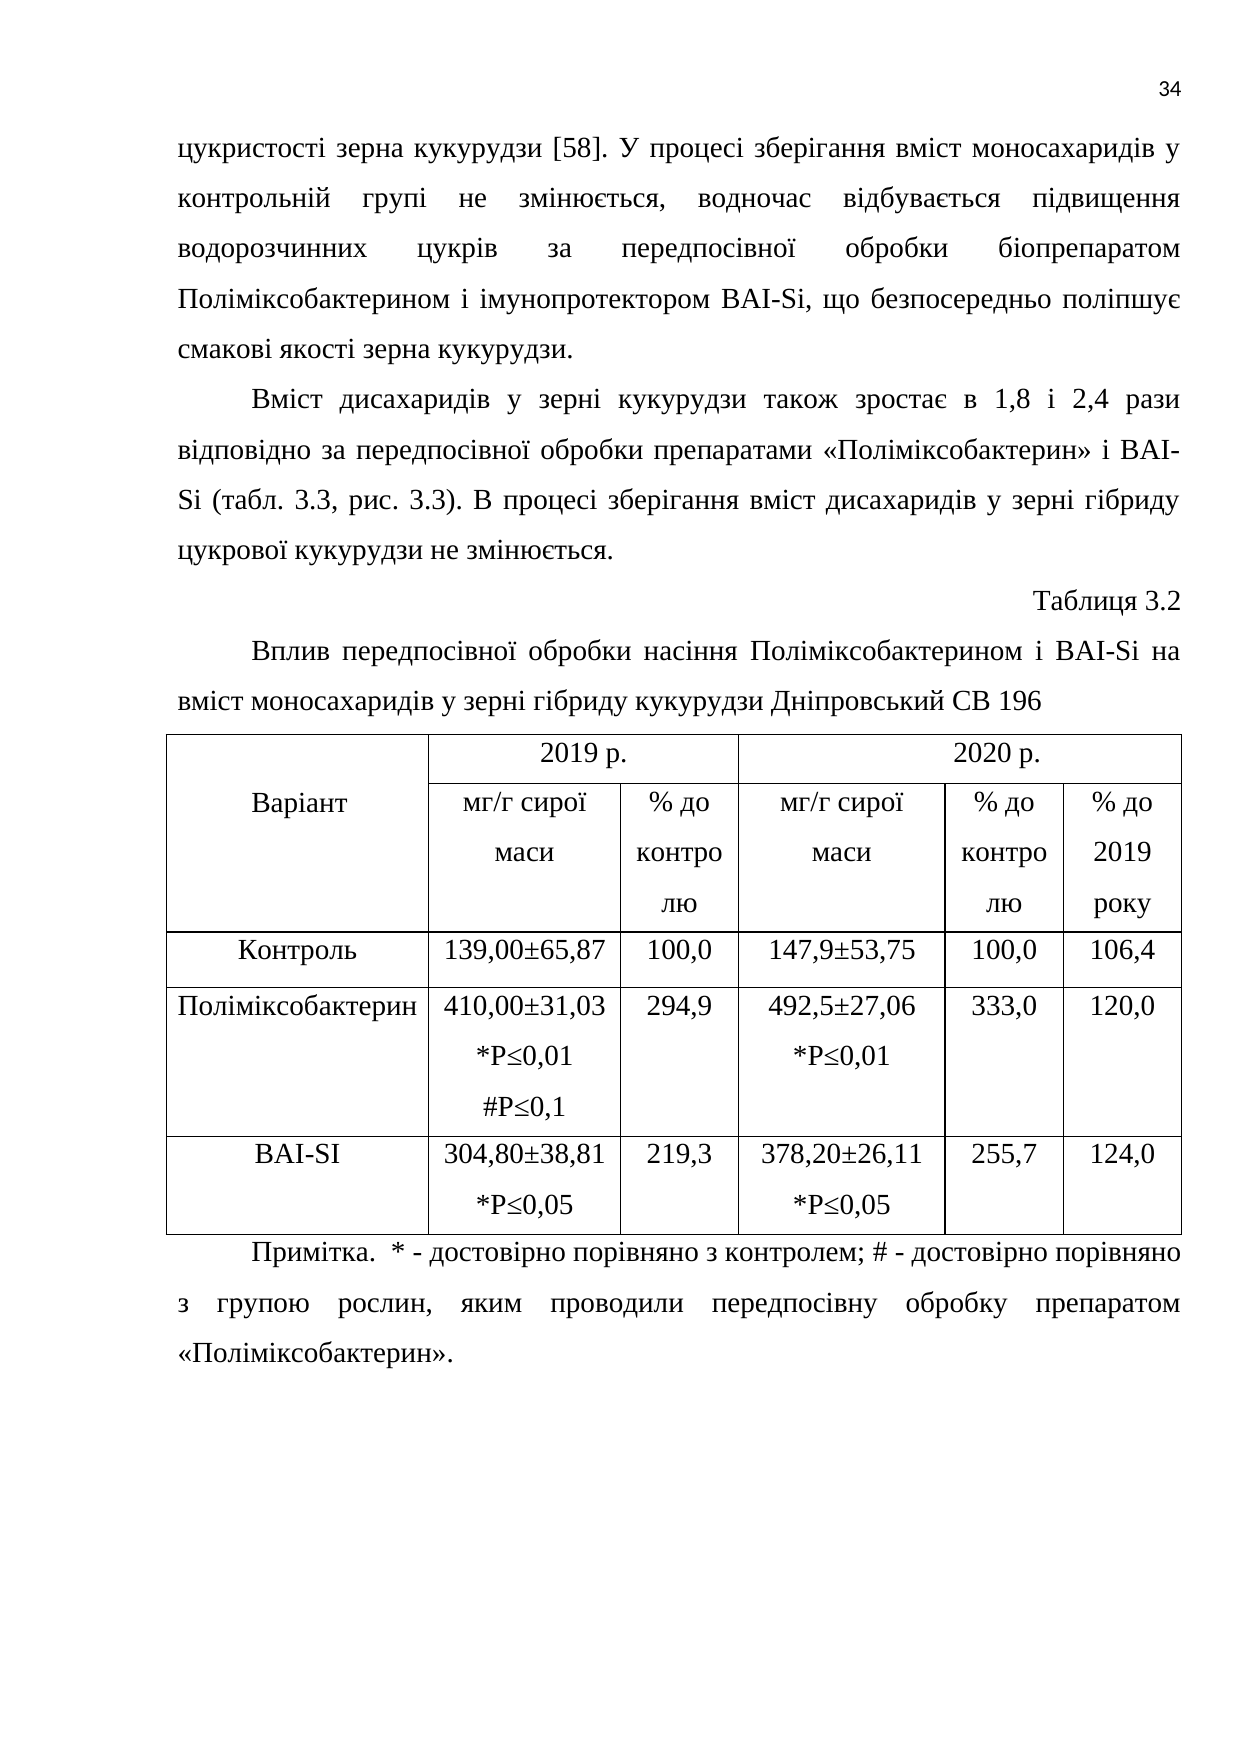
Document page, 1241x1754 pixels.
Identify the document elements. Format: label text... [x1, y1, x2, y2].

table_cell 378,20±26,11 *Р≤0,05 [739, 1137, 944, 1233]
table_cell мг/г сирої маси [739, 784, 944, 931]
table_header 2019 р. [429, 735, 738, 783]
table_cell 304,80±38,81 *Р≤0,05 [429, 1137, 620, 1233]
table_cell 492,5±27,06 *Р≤0,01 [739, 988, 944, 1136]
table_cell BAI-SI [167, 1137, 428, 1233]
list Вміст дисахаридів у зерні кукурудзи також зростає в 1,8 і 2,4 рази відповідно за передпосівної обробки препаратами «Поліміксобактерин» і ВАІ-Si (табл. 3.3, рис. 3.3). В процесі зберігання вміст дисахаридів у зерні гібриду цукрової кукурудзи не змінюється. [177, 381, 1181, 566]
table_header 2020 р. [739, 735, 1181, 783]
table_cell % до контролю [621, 784, 738, 931]
table_cell 100,0 [946, 933, 1063, 987]
table_cell мг/г сирої маси [429, 784, 620, 931]
table_cell 147,9±53,75 [739, 933, 944, 987]
table_cell 219,3 [621, 1137, 738, 1233]
table_cell 124,0 [1064, 1137, 1181, 1233]
table_cell Поліміксобактерин [167, 988, 428, 1136]
table_cell 410,00±31,03 *Р≤0,01 #Р≤0,1 [429, 988, 620, 1136]
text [177, 130, 1181, 365]
table_header Варіант [167, 735, 428, 931]
table_cell Контроль [167, 933, 428, 987]
table_cell 333,0 [946, 988, 1063, 1136]
table_cell % до 2019 року [1064, 784, 1181, 931]
text Таблиця 3.2 [177, 583, 1181, 616]
table_cell 106,4 [1064, 933, 1181, 987]
table_cell 139,00±65,87 [429, 933, 620, 987]
table_cell 100,0 [621, 933, 738, 987]
table_cell % до контролю [946, 784, 1063, 931]
table_cell 120,0 [1064, 988, 1181, 1136]
table_cell 255,7 [946, 1137, 1063, 1233]
text Примітка. * - достовірно порівняно з контролем; # - достовірно порівняно з групою рослин, яким проводили передпосівну обробку препаратом «Поліміксобактерин». [177, 1235, 1181, 1369]
table_cell 294,9 [621, 988, 738, 1136]
list Вплив передпосівної обробки насіння Поліміксобактерином і ВАІ-Si на вміст моносахаридів у зерні гібриду кукурудзи Дніпровський СВ 196 [177, 633, 1181, 717]
